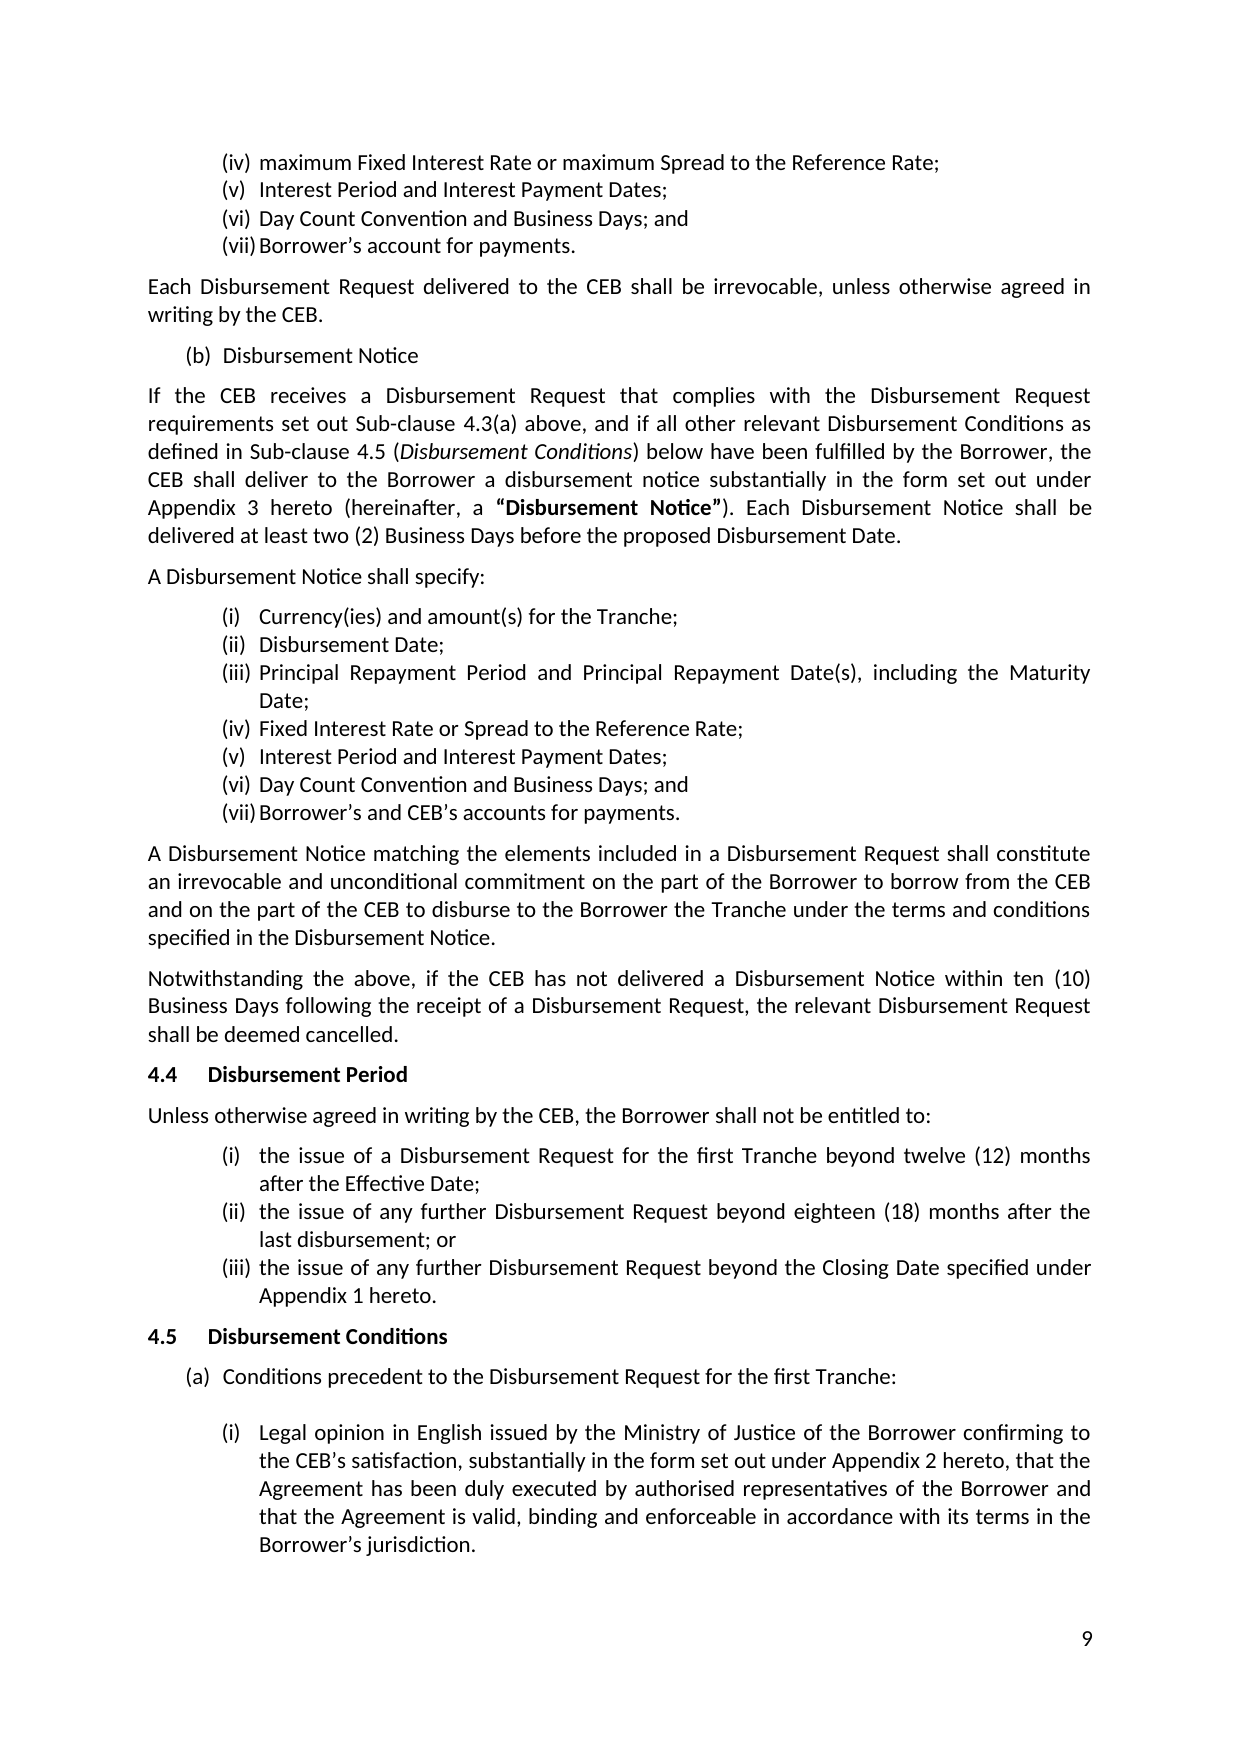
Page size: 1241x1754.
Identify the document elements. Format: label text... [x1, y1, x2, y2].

list Interest Period and Interest Payment Dates; [221, 742, 1093, 771]
subtitle Disbursement Conditions [148, 1322, 1093, 1350]
list the issue of a Disbursement Request for the first Tranche beyond twelve (12) months after the Effective Date; [221, 1141, 1093, 1197]
list Borrower’s and CEB’s accounts for payments. [221, 798, 1093, 827]
list Interest Period and Interest Payment Dates; [221, 176, 1093, 204]
list Fixed Interest Rate or Spread to the Reference Rate; [221, 714, 1093, 742]
list Legal opinion in English issued by the Ministry of Justice of the Borrower confirming to the CEB’s satisfaction, substantially in the form set out under Appendix 2 hereto, that the Agreement has been duly executed by authorised representatives of the Borrower and that the Agreement is valid, binding and enforceable in accordance with its terms in the Borrower’s jurisdiction. [221, 1418, 1093, 1558]
subtitle Disbursement Period [148, 1060, 1093, 1088]
text A Disbursement Notice shall specify: [148, 562, 1093, 590]
list Currency(ies) and amount(s) for the Tranche; [221, 602, 1093, 630]
text If the CEB receives a Disbursement Request that complies with the Disbursement Request requirements set out Sub-clause 4.3(a) above, and if all other relevant Disbursement Conditions as defined in Sub-clause 4.5 (Disbursement Conditions) below have been fulfilled by the Borrower, the CEB shall deliver to the Borrower a disbursement notice substantially in the form set out under Appendix 3 hereto (hereinafter, a “Disbursement Notice”). Each Disbursement Notice shall be delivered at least two (2) Business Days before the proposed Disbursement Date. [148, 381, 1093, 549]
list maximum Fixed Interest Rate or maximum Spread to the Reference Rate; [221, 148, 1093, 176]
text Notwithstanding the above, if the CEB has not delivered a Disbursement Notice within ten (10) Business Days following the receipt of a Disbursement Request, the relevant Disbursement Request shall be deemed cancelled. [148, 964, 1093, 1048]
list Day Count Convention and Business Days; and [221, 204, 1093, 232]
list Disbursement Notice [185, 341, 1093, 369]
list Disbursement Date; [221, 630, 1093, 658]
text A Disbursement Notice matching the elements included in a Disbursement Request shall constitute an irrevocable and unconditional commitment on the part of the Borrower to borrow from the CEB and on the part of the CEB to disburse to the Borrower the Tranche under the terms and conditions specified in the Disbursement Notice. [148, 839, 1093, 951]
text Unless otherwise agreed in writing by the CEB, the Borrower shall not be entitled to: [148, 1101, 1093, 1129]
list the issue of any further Disbursement Request beyond eighteen (18) months after the last disbursement; or [221, 1197, 1093, 1253]
list Borrower’s account for payments. [221, 232, 1093, 260]
text Each Disbursement Request delivered to the CEB shall be irrevocable, unless otherwise agreed in writing by the CEB. [148, 272, 1093, 328]
list the issue of any further Disbursement Request beyond the Closing Date specified under Appendix 1 hereto. [221, 1253, 1093, 1309]
list Day Count Convention and Business Days; and [221, 771, 1093, 798]
list Conditions precedent to the Disbursement Request for the first Tranche: [185, 1362, 1093, 1390]
list Principal Repayment Period and Principal Repayment Date(s), including the Maturity Date; [221, 658, 1093, 714]
